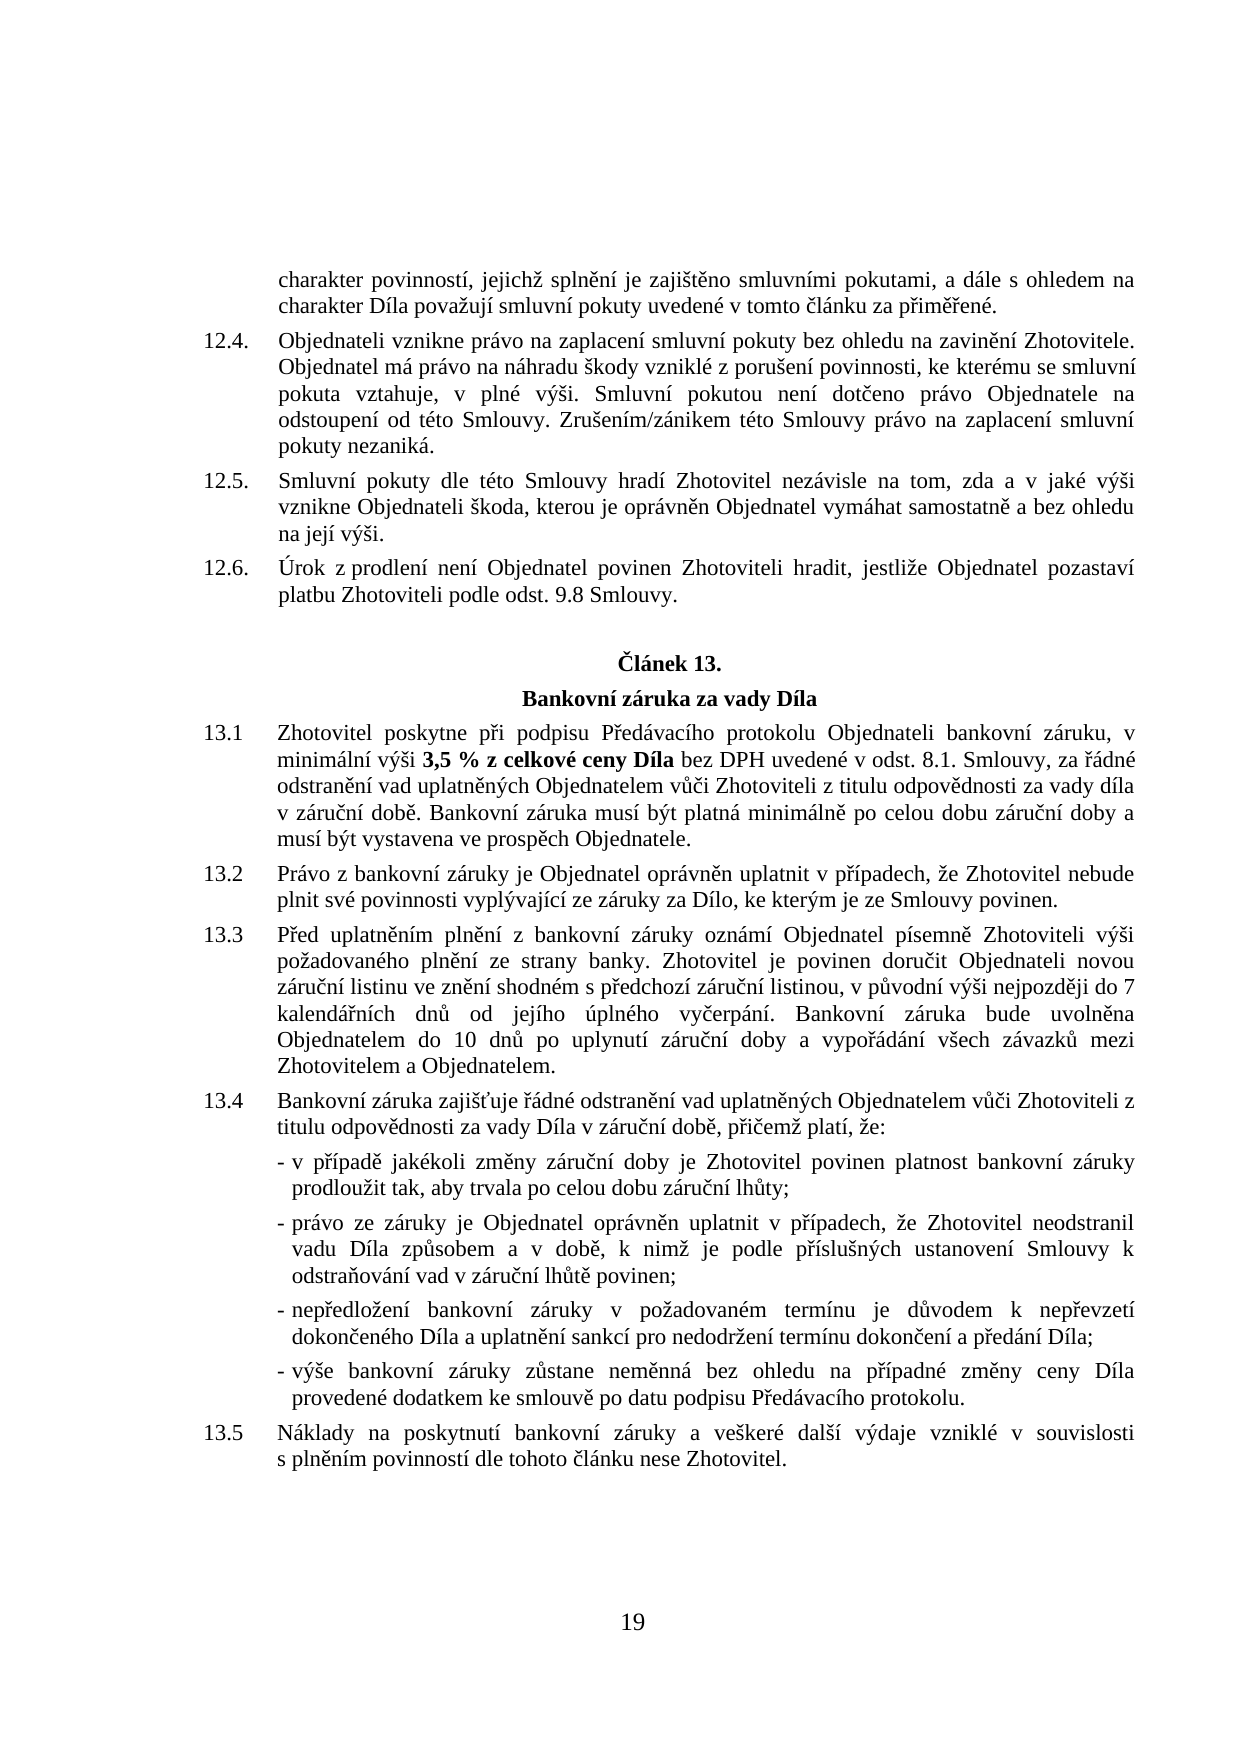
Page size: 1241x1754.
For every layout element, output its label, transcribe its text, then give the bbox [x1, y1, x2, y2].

list nepředložení bankovní záruky v požadovaném termínu je důvodem k nepřevzetí dokončeného Díla a uplatnění sankcí pro nedodržení termínu dokončení a předání Díla; [277, 1297, 1136, 1349]
list právo ze záruky je Objednatel oprávněn uplatnit v případech, že Zhotovitel neodstranil vadu Díla způsobem a v době, k nimž je podle příslušných ustanovení Smlouvy k odstraňování vad v záruční lhůtě povinen; [277, 1209, 1136, 1288]
list Zhotovitel poskytne při podpisu Předávacího protokolu Objednateli bankovní záruku, v minimální výši 3,5 % z celkové ceny Díla bez DPH uvedené v odst. 8.1. Smlouvy, za řádné odstranění vad uplatněných Objednatelem vůči Zhotoviteli z titulu odpovědnosti za vady díla v záruční době. Bankovní záruka musí být platná minimálně po celou dobu záruční doby a musí být vystavena ve prospěch Objednatele. [203, 719, 1136, 851]
list Před uplatněním plnění z bankovní záruky oznámí Objednatel písemně Zhotoviteli výši požadovaného plnění ze strany banky. Zhotovitel je povinen doručit Objednateli novou záruční listinu ve znění shodném s předchozí záruční listinou, v původní výši nejpozději do 7 kalendářních dnů od jejího úplného vyčerpání. Bankovní záruka bude uvolněna Objednatelem do 10 dnů po uplynutí záruční doby a vypořádání všech závazků mezi Zhotovitelem a Objednatelem. [203, 921, 1136, 1079]
text Úrok z prodlení není Objednatel povinen Zhotoviteli hradit, jestliže Objednatel pozastaví platbu Zhotoviteli podle odst. 9.8 Smlouvy. [203, 554, 1136, 607]
list Bankovní záruka zajišťuje řádné odstranění vad uplatněných Objednatelem vůči Zhotoviteli z titulu odpovědnosti za vady Díla v záruční době, přičemž platí, že: [203, 1087, 1136, 1140]
list Právo z bankovní záruky je Objednatel oprávněn uplatnit v případech, že Zhotovitel nebude plnit své povinnosti vyplývající ze záruky za Dílo, ke kterým je ze Smlouvy povinen. [203, 859, 1136, 912]
text Smluvní pokuty dle této Smlouvy hradí Zhotovitel nezávisle na tom, zda a v jaké výši vznikne Objednateli škoda, kterou je oprávněn Objednatel vymáhat samostatně a bez ohledu na její výši. [203, 467, 1136, 546]
list Náklady na poskytnutí bankovní záruky a veškeré další výdaje vzniklé v souvislosti s plněním povinností dle tohoto článku nese Zhotovitel. [203, 1419, 1136, 1471]
list výše bankovní záruky zůstane neměnná bez ohledu na případné změny ceny Díla provedené dodatkem ke smlouvě po datu podpisu Předávacího protokolu. [277, 1358, 1136, 1410]
text Objednateli vznikne právo na zaplacení smluvní pokuty bez ohledu na zavinění Zhotovitele. Objednatel má právo na náhradu škody vzniklé z porušení povinnosti, ke kterému se smluvní pokuta vztahuje, v plné výši. Smluvní pokutou není dotčeno právo Objednatele na odstoupení od této Smlouvy. Zrušením/zánikem této Smlouvy právo na zaplacení smluvní pokuty nezaniká. [203, 327, 1136, 459]
list Bankovní záruka za vady Díla [203, 685, 1136, 711]
list v případě jakékoli změny záruční doby je Zhotovitel povinen platnost bankovní záruky prodloužit tak, aby trvala po celou dobu záruční lhůty; [277, 1148, 1136, 1201]
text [203, 266, 1136, 318]
